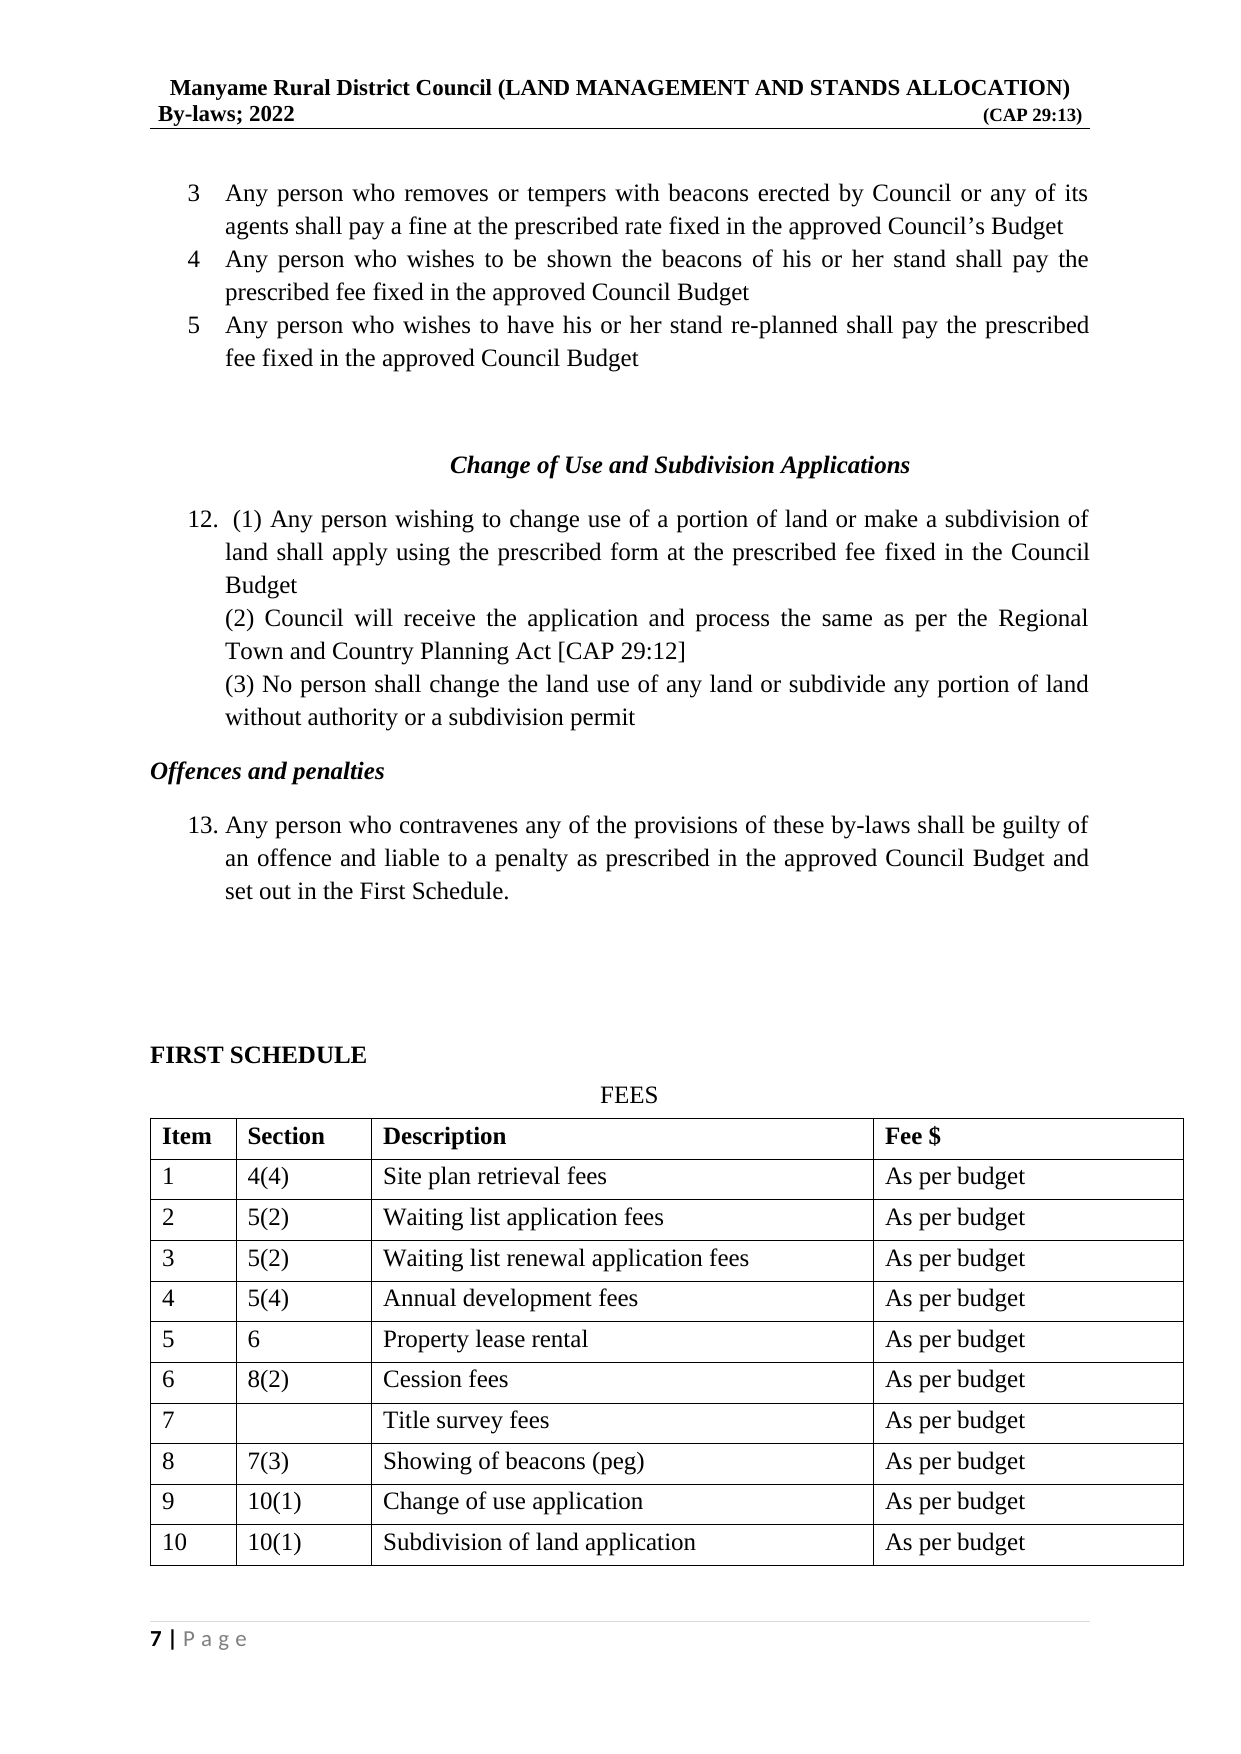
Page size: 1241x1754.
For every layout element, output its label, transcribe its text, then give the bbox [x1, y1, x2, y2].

table_cell As per budget [874, 1282, 1183, 1321]
table_cell Showing of beacons (peg) [372, 1444, 873, 1484]
table_cell Title survey fees [372, 1404, 873, 1443]
table_cell 2 [151, 1200, 236, 1240]
table_cell Waiting list application fees [372, 1200, 873, 1240]
list Any person who removes or tempers with beacons erected by Council or any of its agents shall pay a fine at the prescribed rate fixed in the approved Council’s Budget [187, 178, 1090, 240]
table_cell As per budget [874, 1322, 1183, 1362]
list (3) No person shall change the land use of any land or subdivide any portion of land without authority or a subdivision permit [225, 669, 1090, 731]
table_header Item [151, 1119, 236, 1159]
list Any person who contravenes any of the provisions of these by-laws shall be guilty of an offence and liable to a penalty as prescribed in the approved Council Budget and set out in the First Schedule. [187, 810, 1090, 905]
table_header Description [372, 1119, 873, 1159]
text Offences and penalties [150, 756, 1090, 785]
table_cell Subdivision of land application [372, 1525, 873, 1565]
table_cell Property lease rental [372, 1322, 873, 1362]
table_cell 9 [151, 1485, 236, 1524]
list Any person who wishes to have his or her stand re-planned shall pay the prescribed fee fixed in the approved Council Budget [187, 311, 1090, 372]
table_cell As per budget [874, 1160, 1183, 1199]
table_cell 6 [151, 1363, 236, 1402]
table_cell 7 [151, 1404, 236, 1443]
list (1) Any person wishing to change use of a portion of land or make a subdivision of land shall apply using the prescribed form at the prescribed fee fixed in the Council Budget [187, 504, 1090, 599]
table_cell 10(1) [237, 1525, 371, 1565]
table_cell As per budget [874, 1241, 1183, 1281]
table_cell 4(4) [237, 1160, 371, 1199]
table_header Fee $ [874, 1119, 1183, 1159]
table_cell Waiting list renewal application fees [372, 1241, 873, 1281]
table_cell As per budget [874, 1200, 1183, 1240]
table_cell 5(4) [237, 1282, 371, 1321]
table_header Section [237, 1119, 371, 1159]
table_cell 6 [237, 1322, 371, 1362]
table_cell 4 [151, 1282, 236, 1321]
table_cell As per budget [874, 1404, 1183, 1443]
text FIRST SCHEDULE [150, 1039, 1090, 1070]
table_cell As per budget [874, 1363, 1183, 1402]
table_cell 5(2) [237, 1200, 371, 1240]
table_cell Site plan retrieval fees [372, 1160, 873, 1199]
table_cell 5 [151, 1322, 236, 1362]
table_cell Annual development fees [372, 1282, 873, 1321]
table_cell Change of use application [372, 1485, 873, 1524]
table_cell 8 [151, 1444, 236, 1484]
list Any person who wishes to be shown the beacons of his or her stand shall pay the prescribed fee fixed in the approved Council Budget [187, 244, 1090, 306]
table_cell Cession fees [372, 1363, 873, 1402]
table_cell As per budget [874, 1444, 1183, 1484]
text Change of Use and Subdivision Applications [150, 450, 1090, 479]
table_cell 8(2) [237, 1363, 371, 1402]
table_cell 5(2) [237, 1241, 371, 1281]
text FEES [150, 1078, 1090, 1110]
table_cell As per budget [874, 1485, 1183, 1524]
table_cell 10 [151, 1525, 236, 1565]
table_cell 10(1) [237, 1485, 371, 1524]
list (2) Council will receive the application and process the same as per the Regional Town and Country Planning Act [CAP 29:12] [225, 603, 1090, 665]
table_cell 1 [151, 1160, 236, 1199]
table_cell As per budget [874, 1525, 1183, 1565]
table_cell [237, 1404, 371, 1443]
table_cell 3 [151, 1241, 236, 1281]
table_cell 7(3) [237, 1444, 371, 1484]
